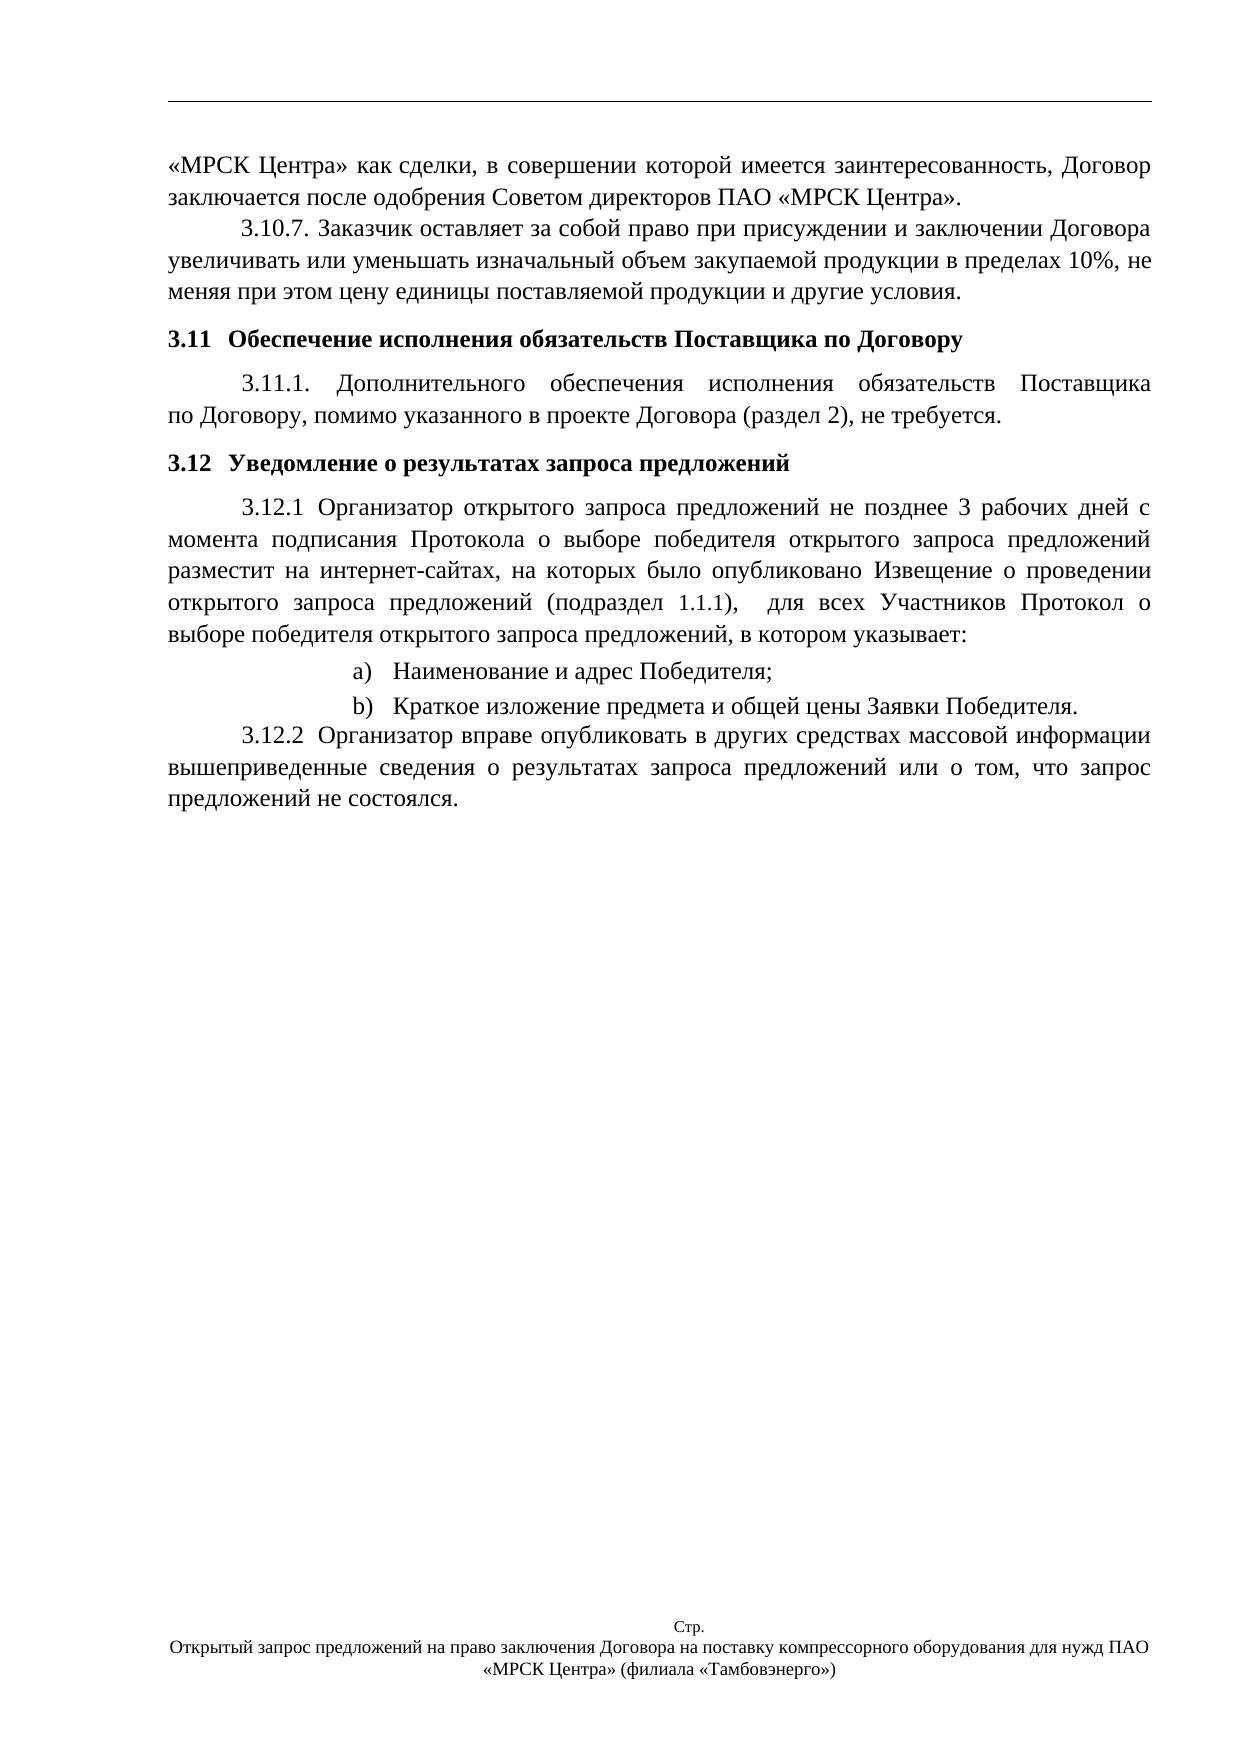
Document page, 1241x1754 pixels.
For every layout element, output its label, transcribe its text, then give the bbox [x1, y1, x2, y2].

subtitle Уведомление о результатах запроса предложений [168, 448, 1152, 477]
text 3.12.1 Организатор открытого запроса предложений не позднее 3 рабочих дней с момента подписания Протокола о выборе победителя открытого запроса предложений разместит на интернет-сайтах, на которых было опубликовано Извещение о проведении открытого запроса предложений (подраздел 1.1.1), для всех Участников Протокол о выборе победителя открытого запроса предложений, в котором указывает: [168, 492, 1152, 647]
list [168, 150, 1152, 210]
text 3.12.2 Организатор вправе опубликовать в других средствах массовой информации вышеприведенные сведения о результатах запроса предложений или о том, что запрос предложений не состоялся. [168, 720, 1152, 812]
list Заказчик оставляет за собой право при присуждении и заключении Договора увеличивать или уменьшать изначальный объем закупаемой продукции в пределах 10%, не меняя при этом цену единицы поставляемой продукции и другие условия. [168, 213, 1152, 305]
list Дополнительного обеспечения исполнения обязательств Поставщика по Договору, помимо указанного в проекте Договора (раздел 2), не требуется. [168, 368, 1152, 429]
list Наименование и адрес Победителя; [286, 656, 1166, 685]
subtitle Обеспечение исполнения обязательств Поставщика по Договору [168, 324, 1152, 353]
list Краткое изложение предмета и общей цены Заявки Победителя. [286, 691, 1166, 720]
